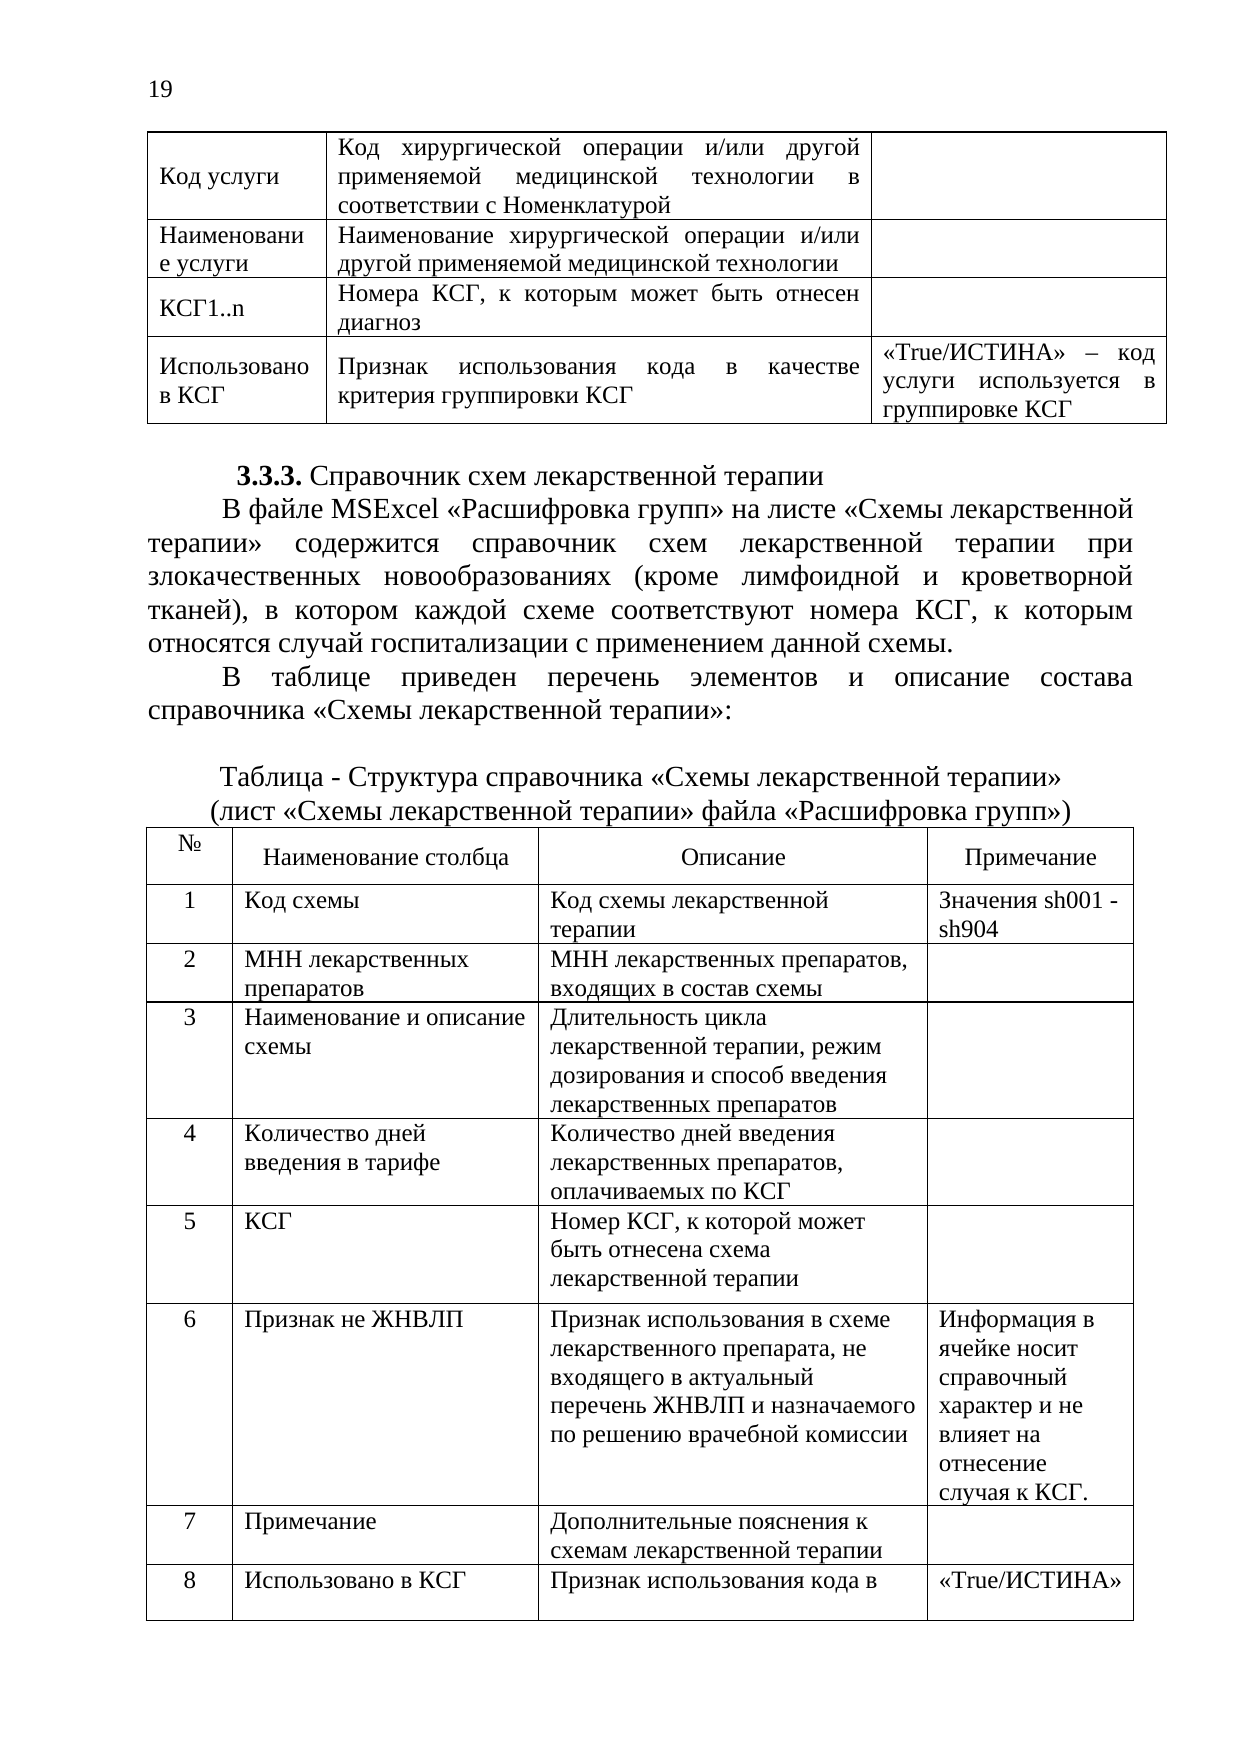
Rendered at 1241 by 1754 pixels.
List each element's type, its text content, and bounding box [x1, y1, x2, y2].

text 3.3.3. Справочник схем лекарственной терапии [148, 458, 1134, 491]
table_cell Признак использования в схеме лекарственного препарата, не входящего в актуальный перечень ЖНВЛП и назначаемого по решению врачебной комиссии [539, 1304, 927, 1505]
text В таблице приведен перечень элементов и описание состава справочника «Схемы лекарственной терапии»: [148, 659, 1134, 726]
table_cell КСГ1..n [148, 278, 326, 336]
text (лист «Схемы лекарственной терапии» файла «Расшифровка групп») [148, 793, 1134, 827]
table_cell 5 [147, 1206, 232, 1303]
table_cell 4 [147, 1119, 232, 1205]
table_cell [928, 1565, 1133, 1620]
table_cell 7 [147, 1506, 232, 1564]
table_cell Код схемы [233, 885, 538, 943]
table_cell [872, 278, 1166, 336]
table_cell [928, 1206, 1133, 1303]
table_cell Номера КСГ, к которым может быть отнесен диагноз [327, 278, 871, 336]
table_cell Код услуги [148, 133, 326, 219]
text Таблица - Структура справочника «Схемы лекарственной терапии» [148, 759, 1134, 793]
table_cell 3 [147, 1003, 232, 1117]
table_cell Информация в ячейке носит справочный характер и не влияет на отнесение случая к КСГ. [928, 1304, 1133, 1505]
table_cell [928, 1003, 1133, 1117]
table_cell Код хирургической операции и/или другой применяемой медицинской технологии в соответствии с Номенклатурой [327, 133, 871, 219]
table_cell Использовано в КСГ [233, 1565, 538, 1620]
table_cell МНН лекарственных препаратов, входящих в состав схемы [539, 944, 927, 1001]
table_cell Признак использования кода в качестве критерия группировки КСГ [327, 337, 871, 423]
table_cell МНН лекарственных препаратов [233, 944, 538, 1001]
table_cell Количество дней введения лекарственных препаратов, оплачиваемых по КСГ [539, 1119, 927, 1205]
table_cell Номер КСГ, к которой может быть отнесена схема лекарственной терапии [539, 1206, 927, 1303]
table_header № [147, 828, 232, 884]
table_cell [539, 1565, 927, 1620]
table_cell Код схемы лекарственной терапии [539, 885, 927, 943]
table_cell Признак не ЖНВЛП [233, 1304, 538, 1505]
text В файле MSExcel «Расшифровка групп» на листе «Схемы лекарственной терапии» содержится справочник схем лекарственной терапии при злокачественных новообразованиях (кроме лимфоидной и кроветворной тканей), в котором каждой схеме соответствуют номера КСГ, к которым относятся случай госпитализации с применением данной схемы. [148, 491, 1134, 659]
table_cell Наименование услуги [148, 220, 326, 277]
table_cell 2 [147, 944, 232, 1001]
table_cell «True/ИСТИНА» – код услуги используется в группировке КСГ [872, 337, 1166, 423]
table_cell Наименование и описание схемы [233, 1003, 538, 1117]
table_cell Наименование хирургической операции и/или другой применяемой медицинской технологии [327, 220, 871, 277]
table_cell 8 [147, 1565, 232, 1620]
table_cell [928, 1506, 1133, 1564]
table_header Описание [539, 828, 927, 884]
table_cell [872, 133, 1166, 219]
table_cell [872, 220, 1166, 277]
table_cell Использовано в КСГ [148, 337, 326, 423]
table_cell [928, 944, 1133, 1001]
table_cell 1 [147, 885, 232, 943]
table_header Примечание [928, 828, 1133, 884]
table_cell Значения sh001 - sh904 [928, 885, 1133, 943]
table_cell Длительность цикла лекарственной терапии, режим дозирования и способ введения лекарственных препаратов [539, 1003, 927, 1117]
table_cell [928, 1119, 1133, 1205]
table_cell Дополнительные пояснения к схемам лекарственной терапии [539, 1506, 927, 1564]
table_cell Количество дней введения в тарифе [233, 1119, 538, 1205]
table_header Наименование столбца [233, 828, 538, 884]
table_cell КСГ [233, 1206, 538, 1303]
table_cell 6 [147, 1304, 232, 1505]
table_cell Примечание [233, 1506, 538, 1564]
